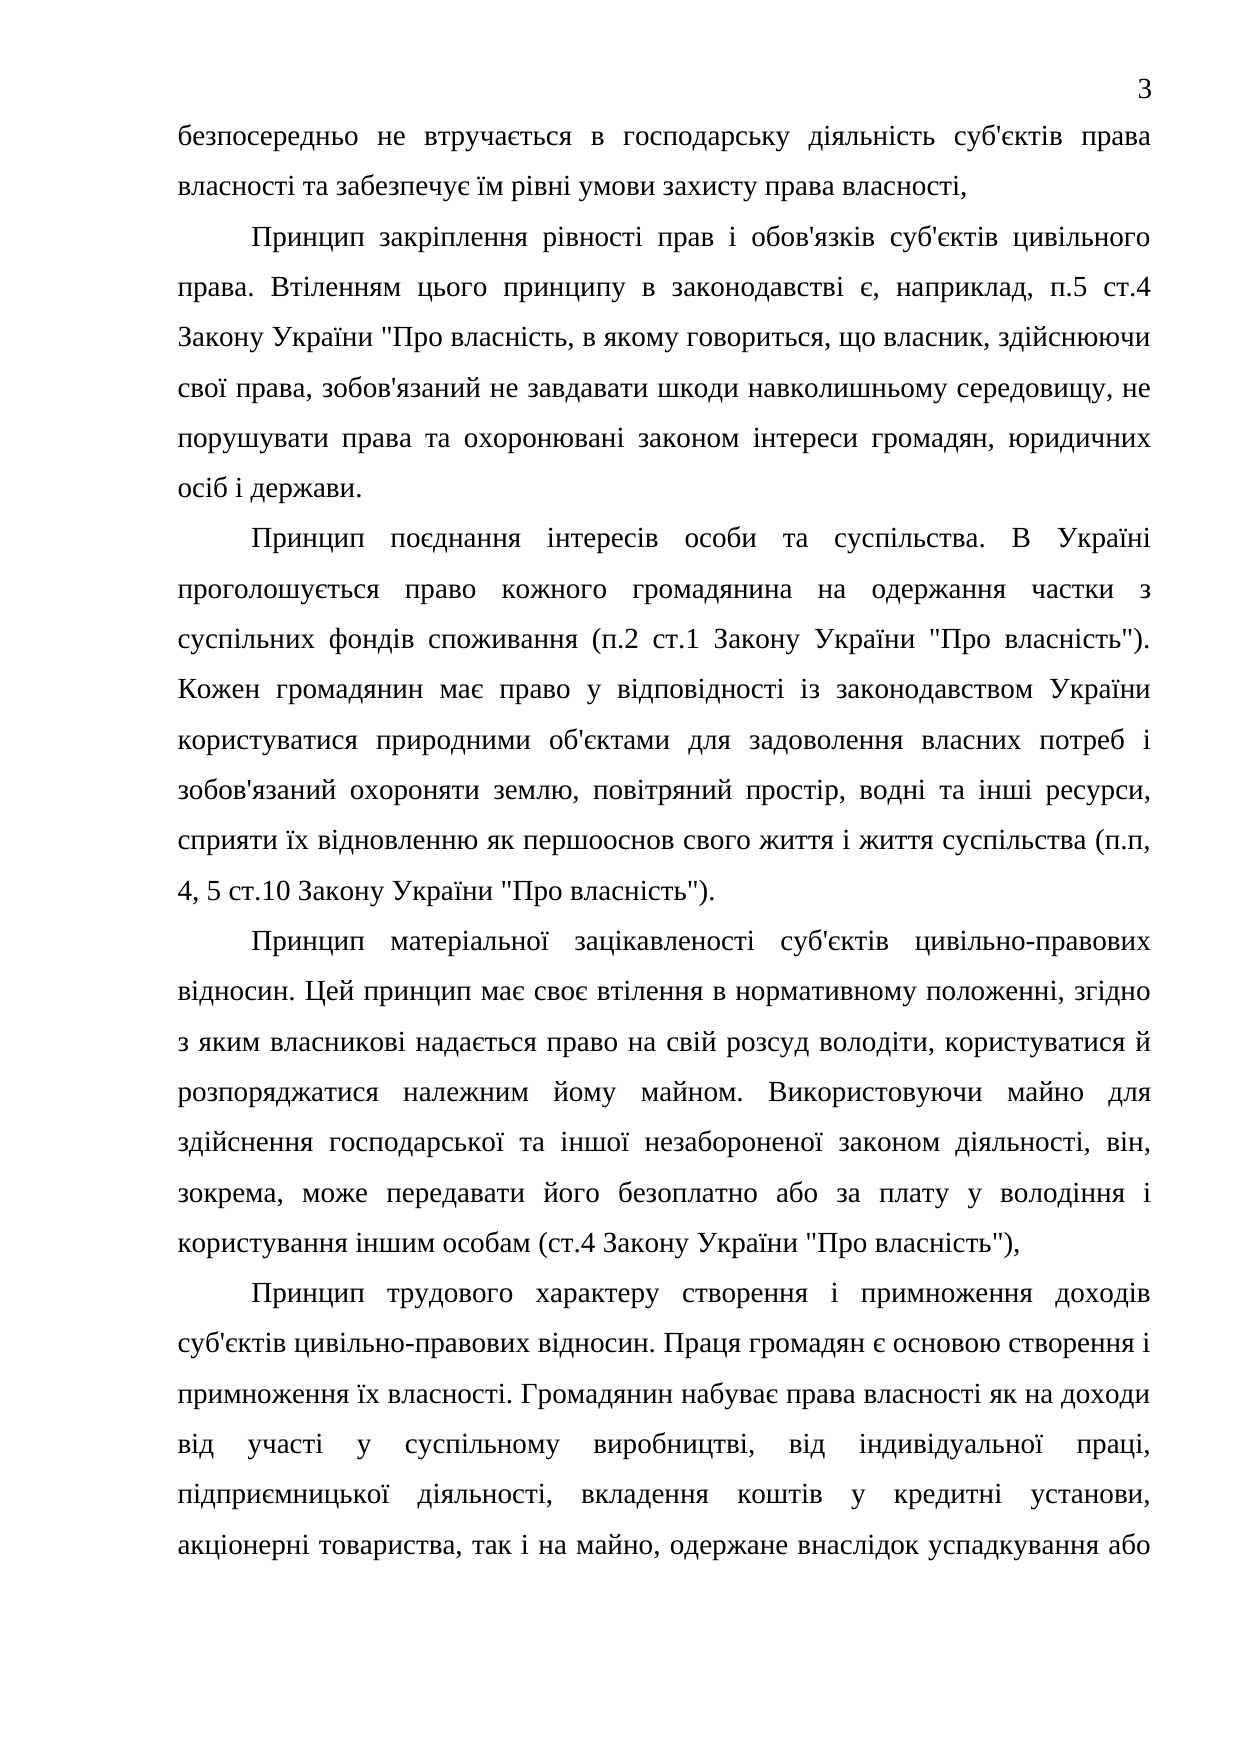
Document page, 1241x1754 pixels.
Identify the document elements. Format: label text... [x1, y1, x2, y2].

text Принцип матеріальної зацікавленості суб'єктів цивільно-правових відносин. Цей принцип має своє втілення в нормативному положенні, згідно з яким власникові надається право на свій розсуд володіти, користуватися й розпоряджатися належним йому майном. Використовуючи майно для здійснення господарської та іншої незабороненої законом діяльності, він, зокрема, може передавати його безоплатно або за плату у володіння і користування іншим особам (ст.4 Закону України "Про власність"), [177, 923, 1152, 1258]
text Принцип закріплення рівності прав і обов'язків суб'єктів цивільного права. Втіленням цього принципу в законодавстві є, наприклад, п.5 ст.4 Закону України "Про власність, в якому говориться, що власник, здійснюючи свої права, зобов'язаний не завдавати шкоди навколишньому середовищу, не порушувати права та охоронювані законом інтереси громадян, юридичних осіб і держави. [177, 219, 1152, 504]
text Принцип поєднання інтересів особи та суспільства. В Україні проголошується право кожного громадянина на одержання частки з суспільних фондів споживання (п.2 ст.1 Закону України "Про власність"). Кожен громадянин має право у відповідності із законодавством України користуватися природними об'єктами для задоволення власних потреб і зобов'язаний охороняти землю, повітряний простір, водні та інші ресурси, сприяти їх відновленню як першооснов свого життя і життя суспільства (п.п, 4, 5 ст.10 Закону України "Про власність"). [177, 521, 1152, 906]
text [177, 1275, 1152, 1560]
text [177, 118, 1152, 202]
